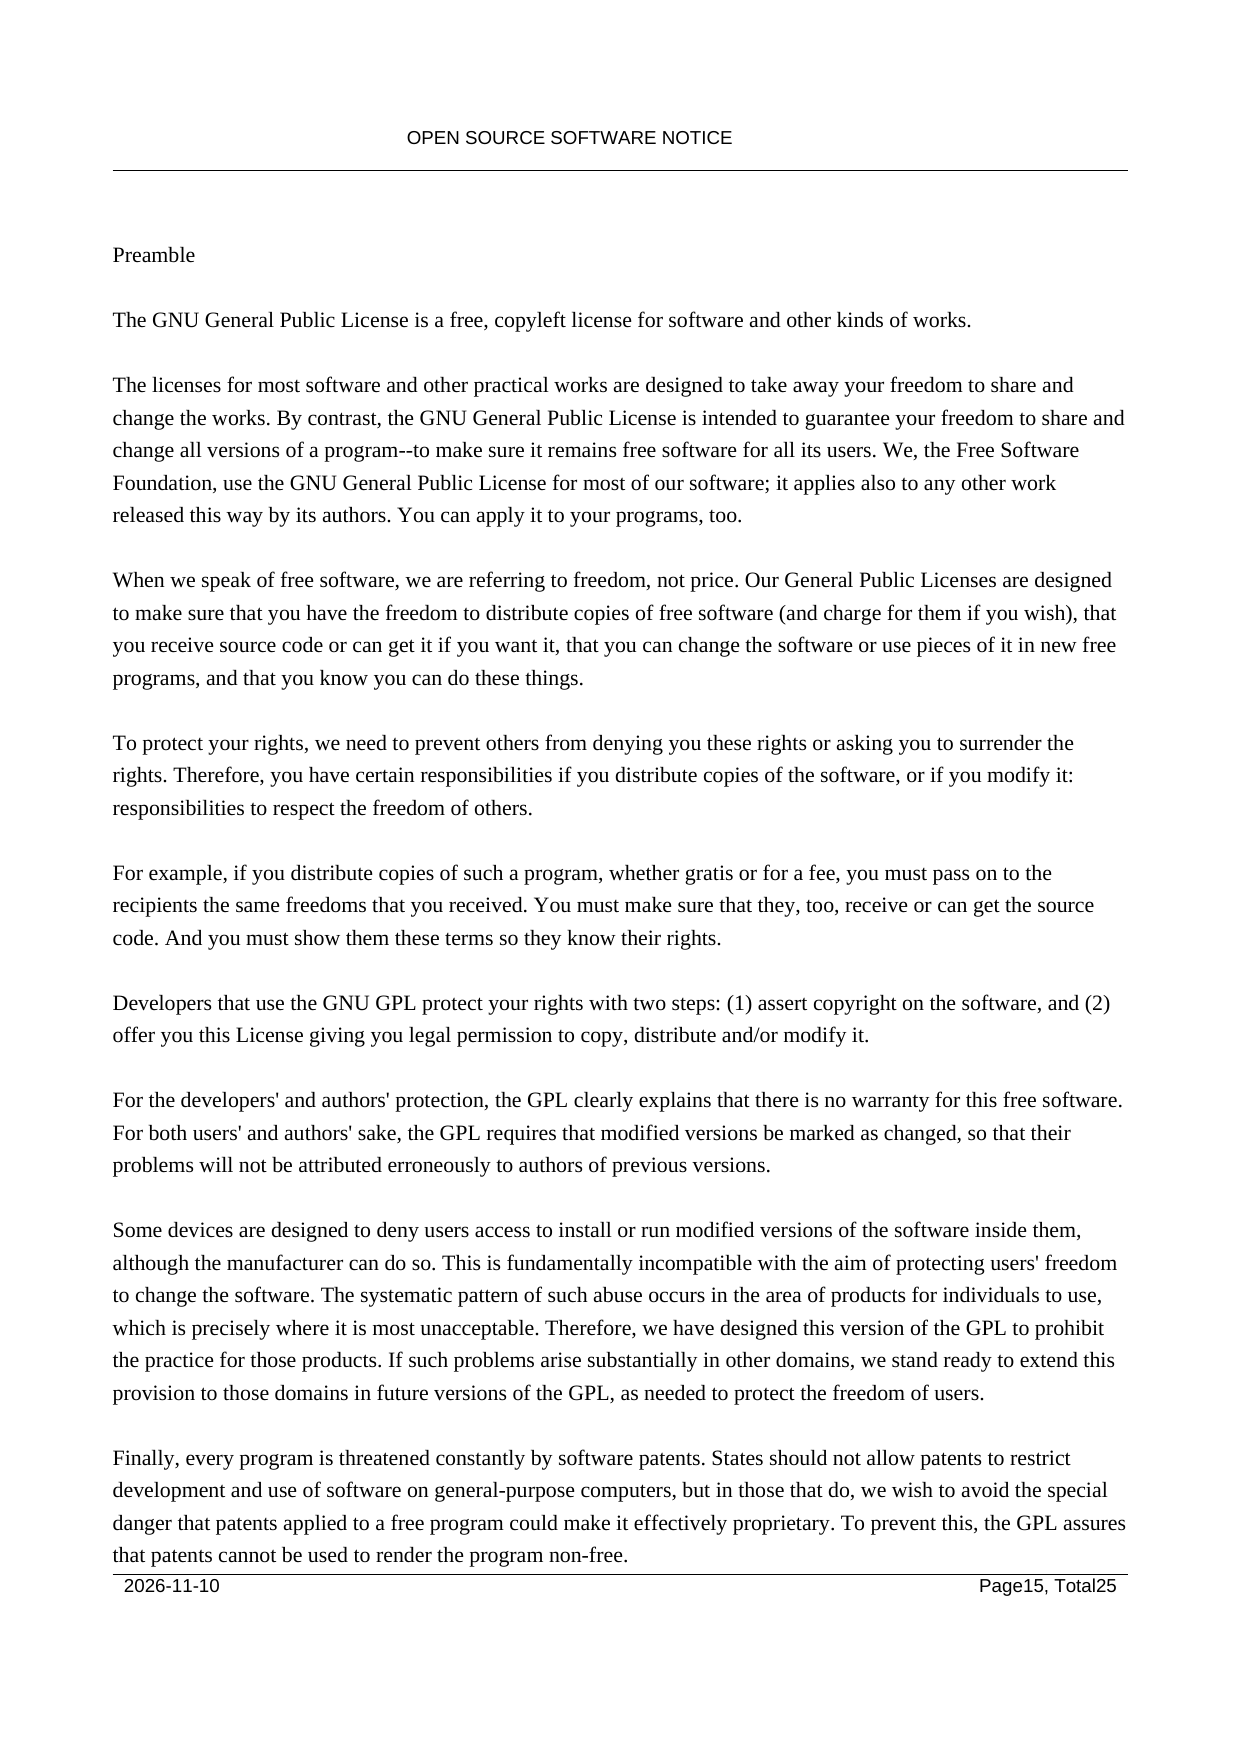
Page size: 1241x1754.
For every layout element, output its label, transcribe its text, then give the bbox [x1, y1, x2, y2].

text Preamble [112, 239, 1128, 271]
text When we speak of free software, we are referring to freedom, not price. Our General Public Licenses are designed to make sure that you have the freedom to distribute copies of free software (and charge for them if you wish), that you receive source code or can get it if you want it, that you can change the software or use pieces of it in new free programs, and that you know you can do these things. [112, 564, 1128, 694]
text Some devices are designed to deny users access to install or run modified versions of the software inside them, although the manufacturer can do so. This is fundamentally incompatible with the aim of protecting users' freedom to change the software. The systematic pattern of such abuse occurs in the area of products for individuals to use, which is precisely where it is most unacceptable. Therefore, we have designed this version of the GPL to prohibit the practice for those products. If such problems arise substantially in other domains, we stand ready to extend this provision to those domains in future versions of the GPL, as needed to protect the freedom of users. [112, 1214, 1128, 1409]
text The GNU General Public License is a free, copyleft license for software and other kinds of works. [112, 304, 1128, 336]
text The licenses for most software and other practical works are designed to take away your freedom to share and change the works. By contrast, the GNU General Public License is intended to guarantee your freedom to share and change all versions of a program--to make sure it remains free software for all its users. We, the Free Software Foundation, use the GNU General Public License for most of our software; it applies also to any other work released this way by its authors. You can apply it to your programs, too. [112, 369, 1128, 531]
text Finally, every program is threatened constantly by software patents. States should not allow patents to restrict development and use of software on general-purpose computers, but in those that do, we wish to avoid the special danger that patents applied to a free program could make it effectively proprietary. To prevent this, the GPL assures that patents cannot be used to render the program non-free. [112, 1441, 1128, 1571]
text Developers that use the GNU GPL protect your rights with two steps: (1) assert copyright on the software, and (2) offer you this License giving you legal permission to copy, distribute and/or modify it. [112, 986, 1128, 1051]
text For example, if you distribute copies of such a program, whether gratis or for a fee, you must pass on to the recipients the same freedoms that you received. You must make sure that they, too, receive or can get the source code. And you must show them these terms so they know their rights. [112, 856, 1128, 954]
text For the developers' and authors' protection, the GPL clearly explains that there is no warranty for this free software. For both users' and authors' sake, the GPL requires that modified versions be marked as changed, so that their problems will not be attributed erroneously to authors of previous versions. [112, 1084, 1128, 1181]
text To protect your rights, we need to prevent others from denying you these rights or asking you to surrender the rights. Therefore, you have certain responsibilities if you distribute copies of the software, or if you modify it: responsibilities to respect the freedom of others. [112, 726, 1128, 824]
